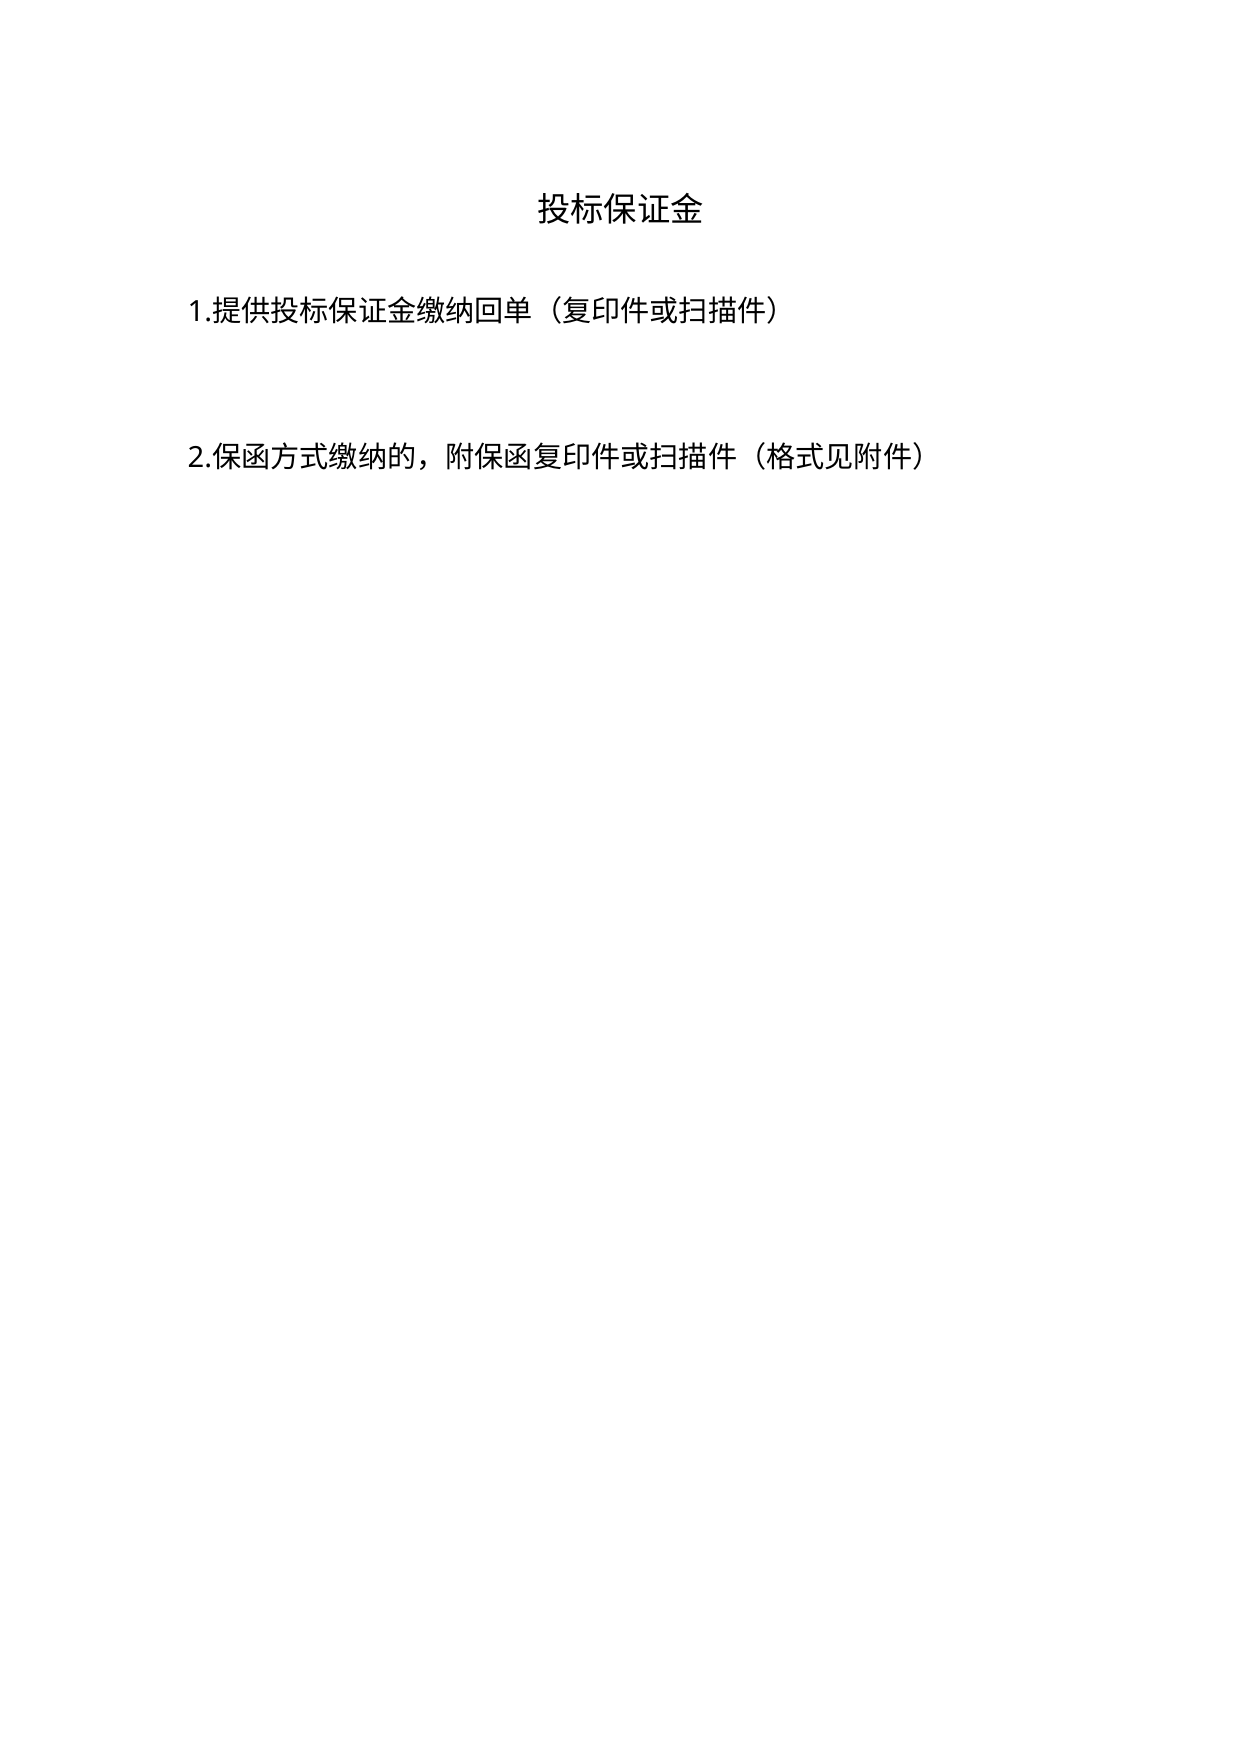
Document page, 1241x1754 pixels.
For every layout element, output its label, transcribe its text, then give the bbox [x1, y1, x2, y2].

text 投标保证金 [187, 174, 1053, 239]
text 1.提供投标保证金缴纳回单（复印件或扫描件） [187, 287, 1053, 329]
text 2.保函方式缴纳的，附保函复印件或扫描件（格式见附件） [187, 433, 1053, 476]
